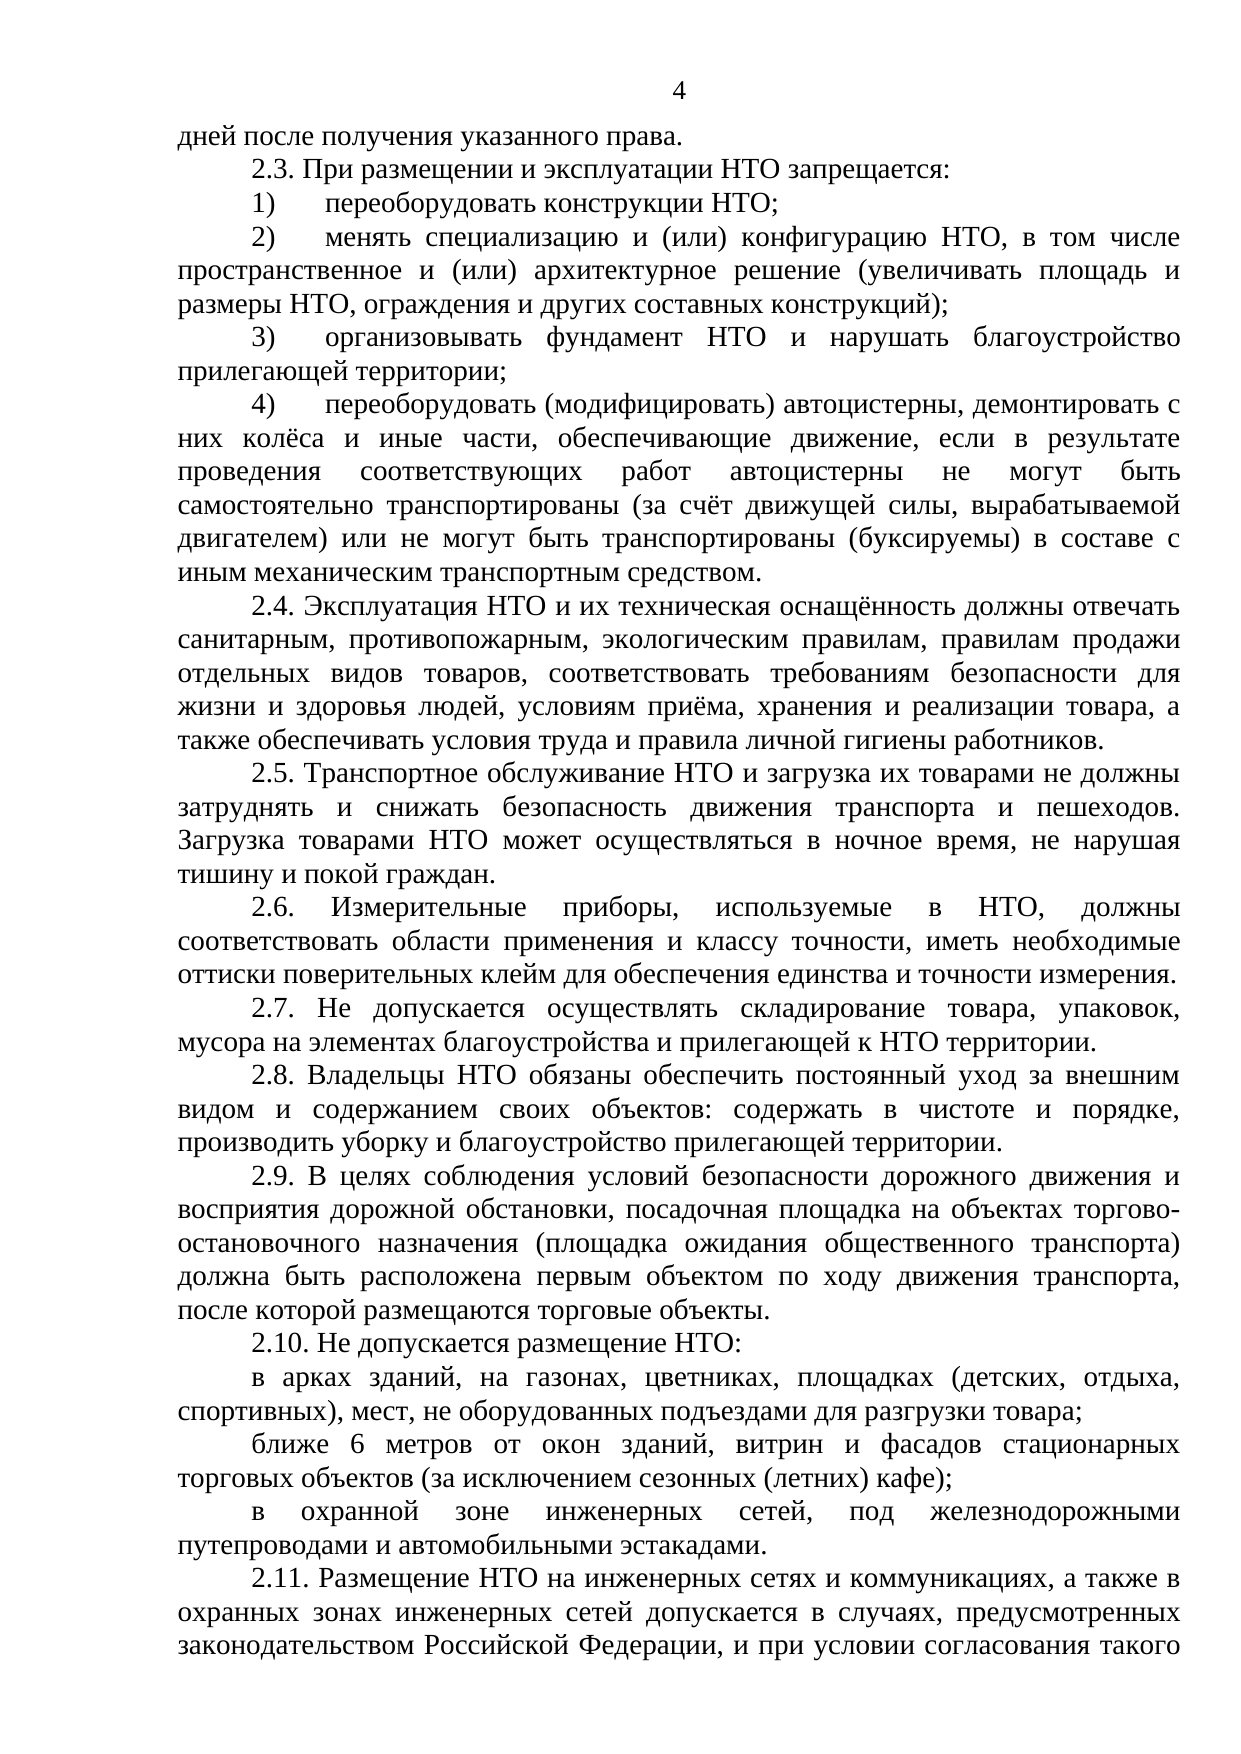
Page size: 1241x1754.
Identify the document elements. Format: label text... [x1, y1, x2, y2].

text 2.8. Владельцы НТО обязаны обеспечить постоянный уход за внешним видом и содержанием своих объектов: содержать в чистоте и порядке, производить уборку и благоустройство прилегающей территории. [177, 1057, 1181, 1158]
list переоборудовать (модифицировать) автоцистерны, демонтировать с них колёса и иные части, обеспечивающие движение, если в результате проведения соответствующих работ автоцистерны не могут быть самостоятельно транспортированы (за счёт движущей силы, вырабатываемой двигателем) или не могут быть транспортированы (буксируемы) в составе с иным механическим транспортным средством. [177, 386, 1181, 588]
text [177, 118, 1181, 152]
text 2.7. Не допускается осуществлять складирование товара, упаковок, мусора на элементах благоустройства и прилегающей к НТО территории. [177, 990, 1181, 1057]
list менять специализацию и (или) конфигурацию НТО, в том числе пространственное и (или) архитектурное решение (увеличивать площадь и размеры НТО, ограждения и других составных конструкций); [177, 219, 1181, 319]
list ближе 6 метров от окон зданий, витрин и фасадов стационарных торговых объектов (за исключением сезонных (летних) кафе); [177, 1426, 1181, 1493]
text 2.4. Эксплуатация НТО и их техническая оснащённость должны отвечать санитарным, противопожарным, экологическим правилам, правилам продажи отдельных видов товаров, соответствовать требованиям безопасности для жизни и здоровья людей, условиям приёма, хранения и реализации товара, а также обеспечивать условия труда и правила личной гигиены работников. [177, 588, 1181, 755]
text 2.10. Не допускается размещение НТО: [177, 1326, 1181, 1359]
text 2.3. При размещении и эксплуатации НТО запрещается: [177, 152, 1181, 185]
text 2.6. Измерительные приборы, используемые в НТО, должны соответствовать области применения и классу точности, иметь необходимые оттиски поверительных клейм для обеспечения единства и точности измерения. [177, 889, 1181, 990]
list переоборудовать конструкции НТО; [177, 185, 1181, 219]
list организовывать фундамент НТО и нарушать благоустройство прилегающей территории; [177, 319, 1181, 386]
list в арках зданий, на газонах, цветниках, площадках (детских, отдыха, спортивных), мест, не оборудованных подъездами для разгрузки товара; [177, 1359, 1181, 1426]
text 2.5. Транспортное обслуживание НТО и загрузка их товарами не должны затруднять и снижать безопасность движения транспорта и пешеходов. Загрузка товарами НТО может осуществляться в ночное время, не нарушая тишину и покой граждан. [177, 755, 1181, 889]
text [177, 1560, 1181, 1661]
text 2.9. В целях соблюдения условий безопасности дорожного движения и восприятия дорожной обстановки, посадочная площадка на объектах торгово-остановочного назначения (площадка ожидания общественного транспорта) должна быть расположена первым объектом по ходу движения транспорта, после которой размещаются торговые объекты. [177, 1158, 1181, 1326]
list в охранной зоне инженерных сетей, под железнодорожными путепроводами и автомобильными эстакадами. [177, 1493, 1181, 1560]
